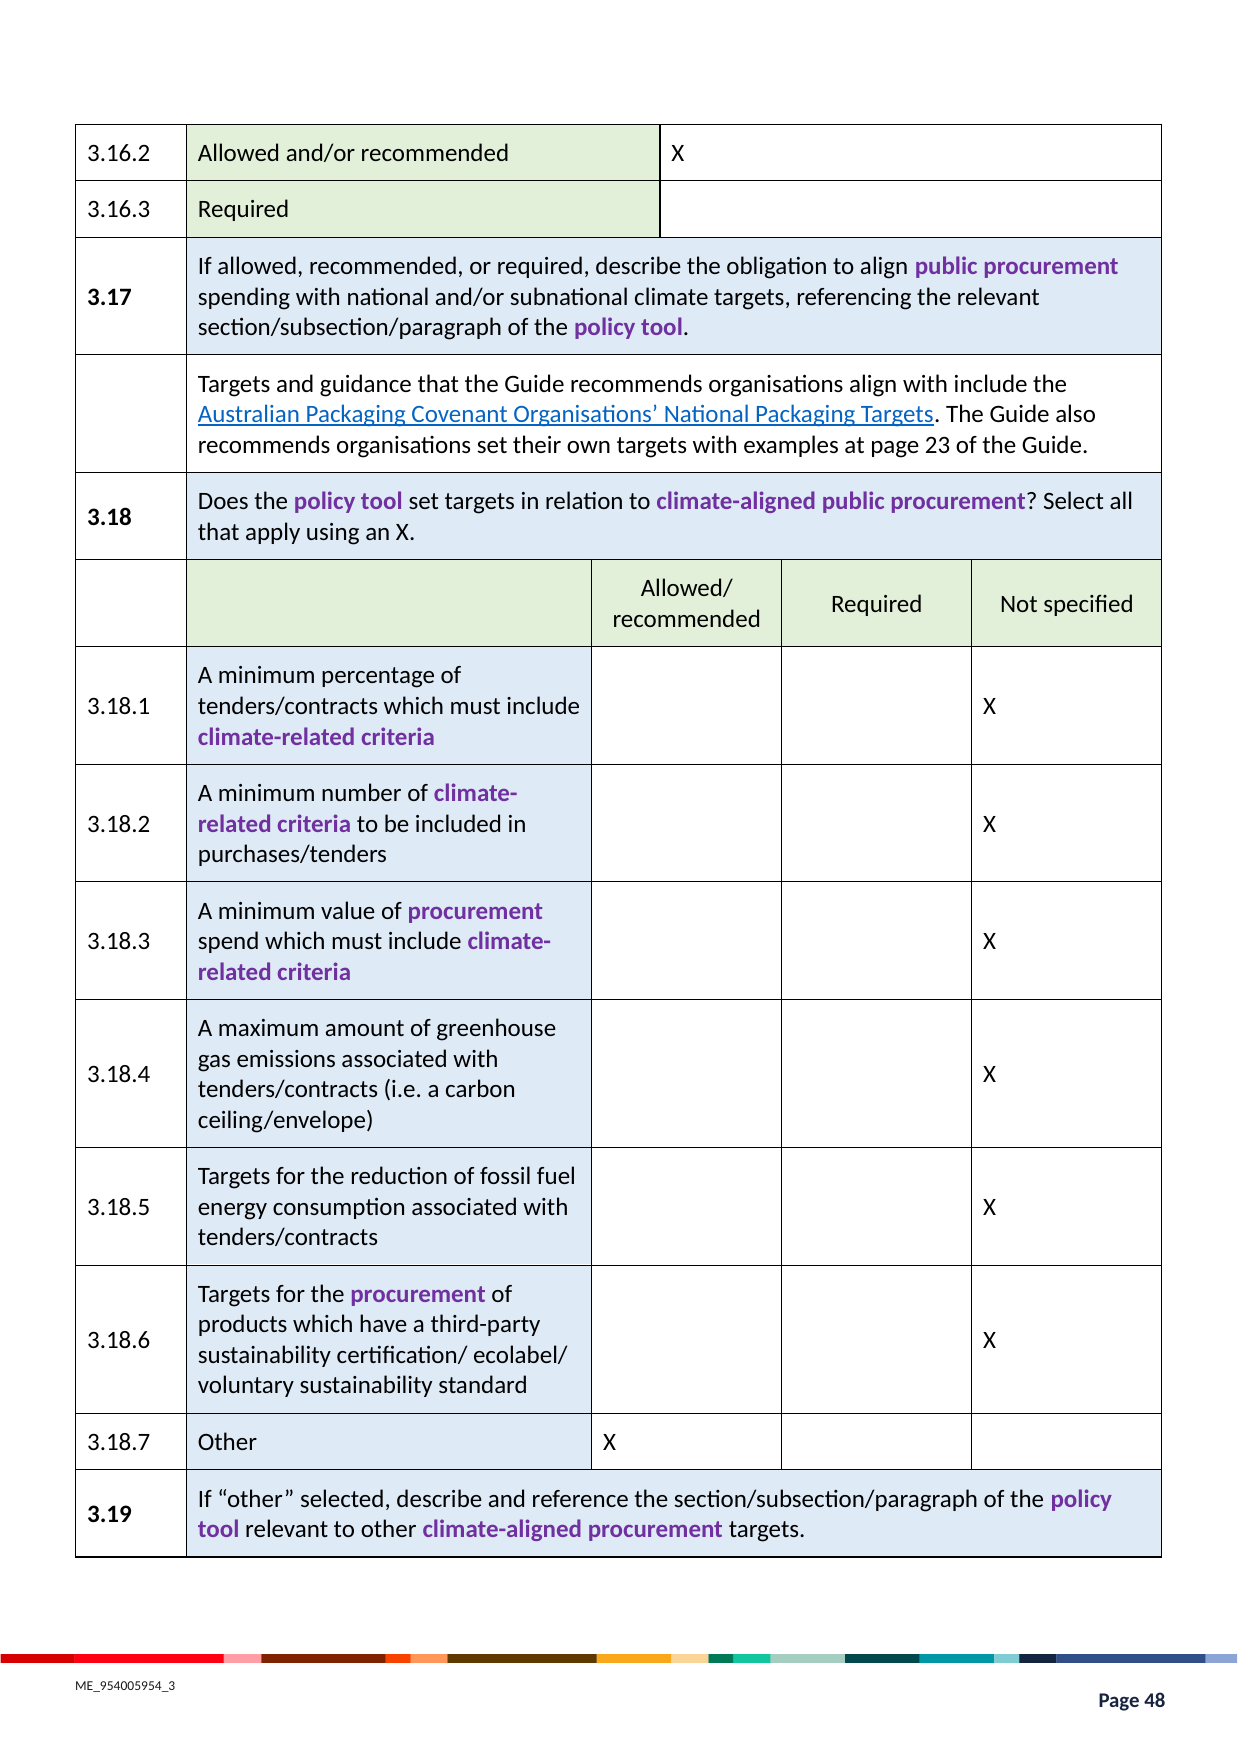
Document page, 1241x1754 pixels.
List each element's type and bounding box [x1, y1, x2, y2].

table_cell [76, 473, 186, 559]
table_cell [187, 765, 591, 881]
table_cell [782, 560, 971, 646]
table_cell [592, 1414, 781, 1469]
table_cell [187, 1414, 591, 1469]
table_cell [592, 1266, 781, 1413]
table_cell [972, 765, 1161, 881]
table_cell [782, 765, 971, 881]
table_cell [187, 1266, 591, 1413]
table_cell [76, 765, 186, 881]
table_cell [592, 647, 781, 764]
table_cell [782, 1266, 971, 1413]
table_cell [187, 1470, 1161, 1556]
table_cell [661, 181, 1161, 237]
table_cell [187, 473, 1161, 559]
picture [0, 1654, 1236, 1663]
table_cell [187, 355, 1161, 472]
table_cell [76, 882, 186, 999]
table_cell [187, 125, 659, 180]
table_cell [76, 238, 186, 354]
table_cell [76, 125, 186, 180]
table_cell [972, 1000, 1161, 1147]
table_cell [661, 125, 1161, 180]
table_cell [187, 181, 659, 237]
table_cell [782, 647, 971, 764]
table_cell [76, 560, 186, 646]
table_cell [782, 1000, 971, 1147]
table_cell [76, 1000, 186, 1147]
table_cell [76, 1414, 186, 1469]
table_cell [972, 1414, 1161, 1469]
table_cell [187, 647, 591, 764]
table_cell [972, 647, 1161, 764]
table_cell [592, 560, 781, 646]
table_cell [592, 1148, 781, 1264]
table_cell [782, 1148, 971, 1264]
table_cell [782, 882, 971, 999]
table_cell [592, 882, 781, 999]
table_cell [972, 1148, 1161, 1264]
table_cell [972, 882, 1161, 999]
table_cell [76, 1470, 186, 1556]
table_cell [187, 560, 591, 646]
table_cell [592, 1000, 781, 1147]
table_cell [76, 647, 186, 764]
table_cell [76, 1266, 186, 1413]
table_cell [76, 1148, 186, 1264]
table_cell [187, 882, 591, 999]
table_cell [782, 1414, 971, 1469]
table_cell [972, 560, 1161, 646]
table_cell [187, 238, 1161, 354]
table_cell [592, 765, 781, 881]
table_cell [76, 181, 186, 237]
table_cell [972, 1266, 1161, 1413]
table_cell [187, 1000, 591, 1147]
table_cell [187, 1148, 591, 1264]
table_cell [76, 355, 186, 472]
